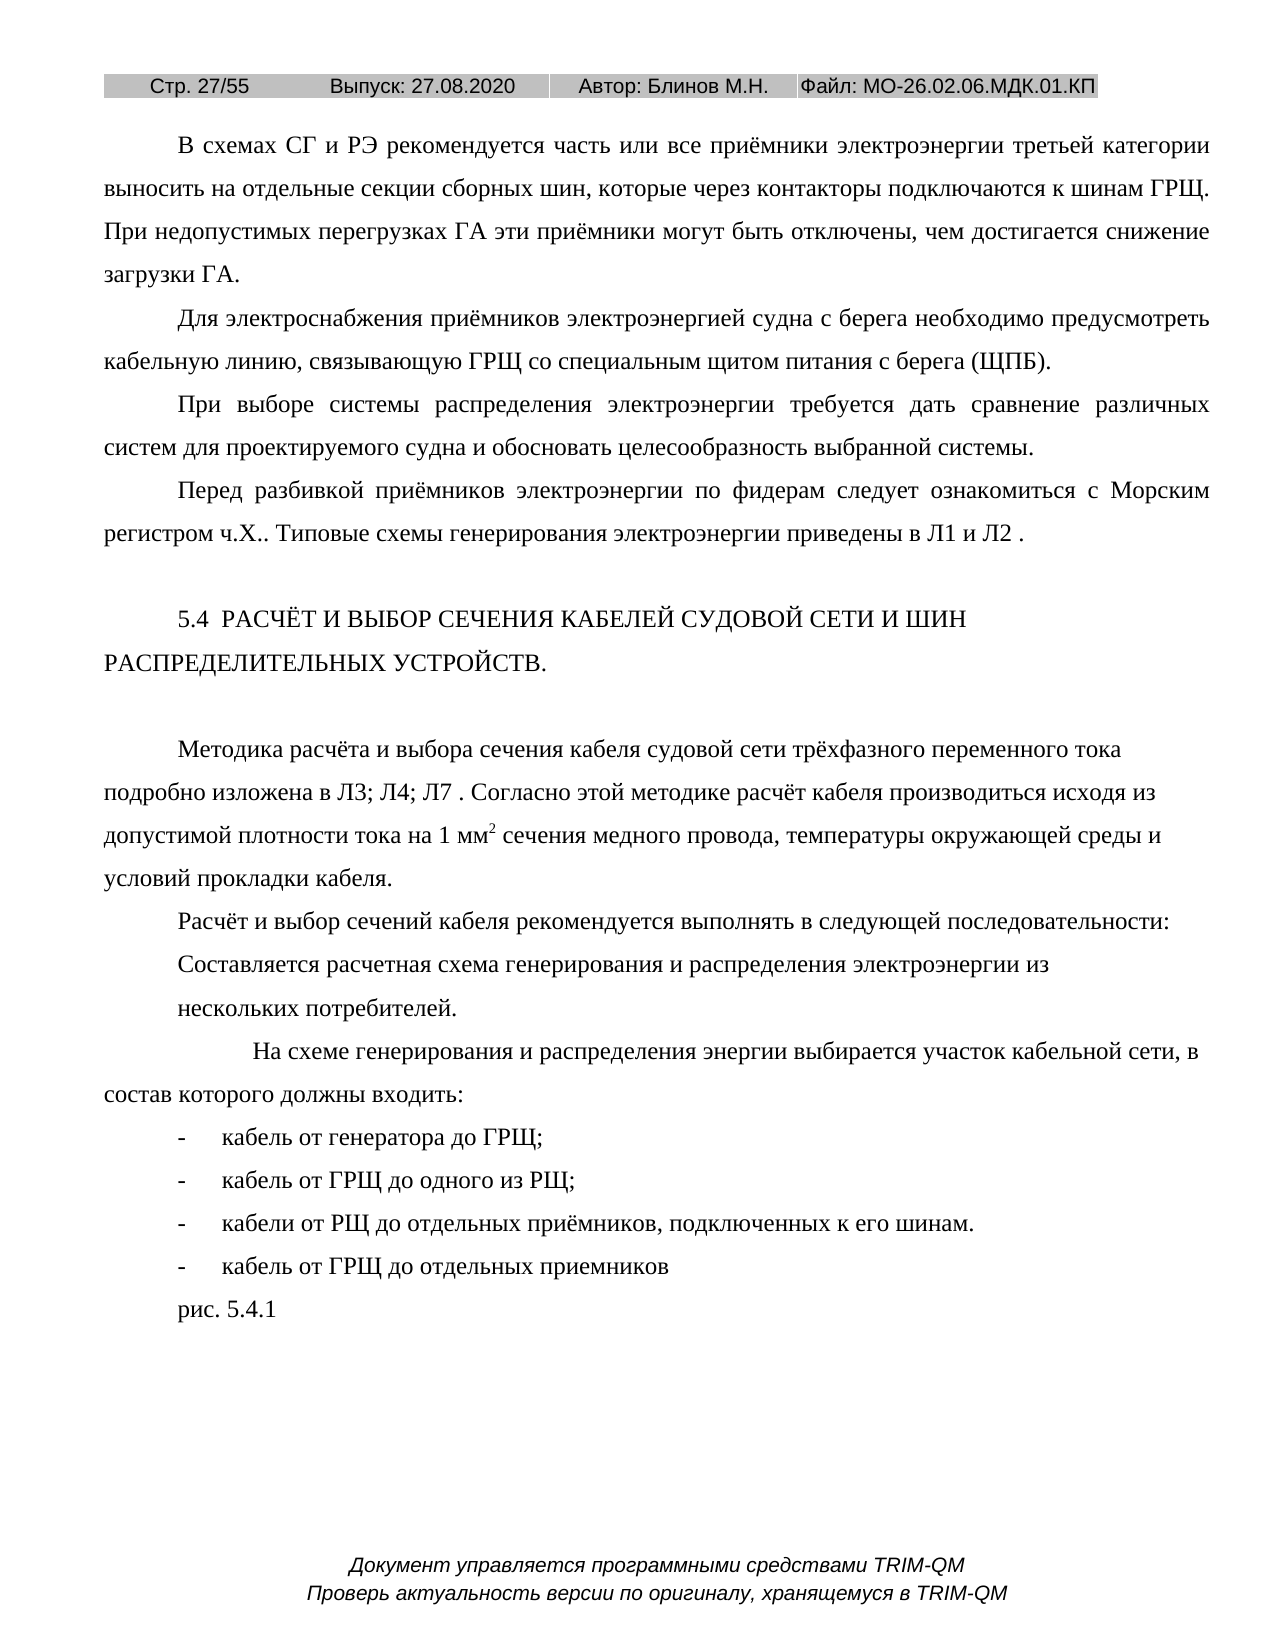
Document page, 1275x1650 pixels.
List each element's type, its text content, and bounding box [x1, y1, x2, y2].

text нескольких потребителей. [103, 993, 1211, 1021]
text 5.4 РАСЧЁТ И ВЫБОР СЕЧЕНИЯ КАБЕЛЕЙ СУДОВОЙ СЕТИ И ШИН РАСПРЕДЕЛИТЕЛЬНЫХ УСТРОЙСТВ. [103, 604, 1211, 676]
text Составляется расчетная схема генерирования и распределения электроэнергии из [103, 949, 1211, 978]
text Методика расчёта и выбора сечения кабеля судовой сети трёхфазного переменного тока подробно изложена в Л3; Л4; Л7 . Согласно этой методике расчёт кабеля производиться исходя из допустимой плотности тока на 1 мм2 сечения медного провода, температуры окружающей среды и условий прокладки кабеля. [103, 734, 1211, 892]
text - кабели от РЩ до отдельных приёмников, подключенных к его шинам. [103, 1208, 1211, 1237]
text Расчёт и выбор сечений кабеля рекомендуется выполнять в следующей последовательности: [103, 906, 1211, 935]
text На схеме генерирования и распределения энергии выбирается участок кабельной сети, в состав которого должны входить: [103, 1036, 1211, 1108]
text При выборе системы распределения электроэнергии требуется дать сравнение различных систем для проектируемого судна и обосновать целесообразность выбранной системы. [103, 389, 1211, 461]
text Перед разбивкой приёмников электроэнергии по фидерам следует ознакомиться с Морским регистром ч.Х.. Типовые схемы генерирования электроэнергии приведены в Л1 и Л2 . [103, 475, 1211, 547]
text рис. 5.4.1 [103, 1294, 1211, 1323]
text - кабель от генератора до ГРЩ; [103, 1122, 1211, 1151]
text В схемах СГ и РЭ рекомендуется часть или все приёмники электроэнергии третьей категории выносить на отдельные секции сборных шин, которые через контакторы подключаются к шинам ГРЩ. При недопустимых перегрузках ГА эти приёмники могут быть отключены, чем достигается снижение загрузки ГА. [103, 130, 1211, 288]
text - кабель от ГРЩ до одного из РЩ; [103, 1165, 1211, 1194]
text Для электроснабжения приёмников электроэнергией судна с берега необходимо предусмотреть кабельную линию, связывающую ГРЩ со специальным щитом питания с берега (ЩПБ). [103, 303, 1211, 374]
text - кабель от ГРЩ до отдельных приемников [103, 1251, 1211, 1280]
